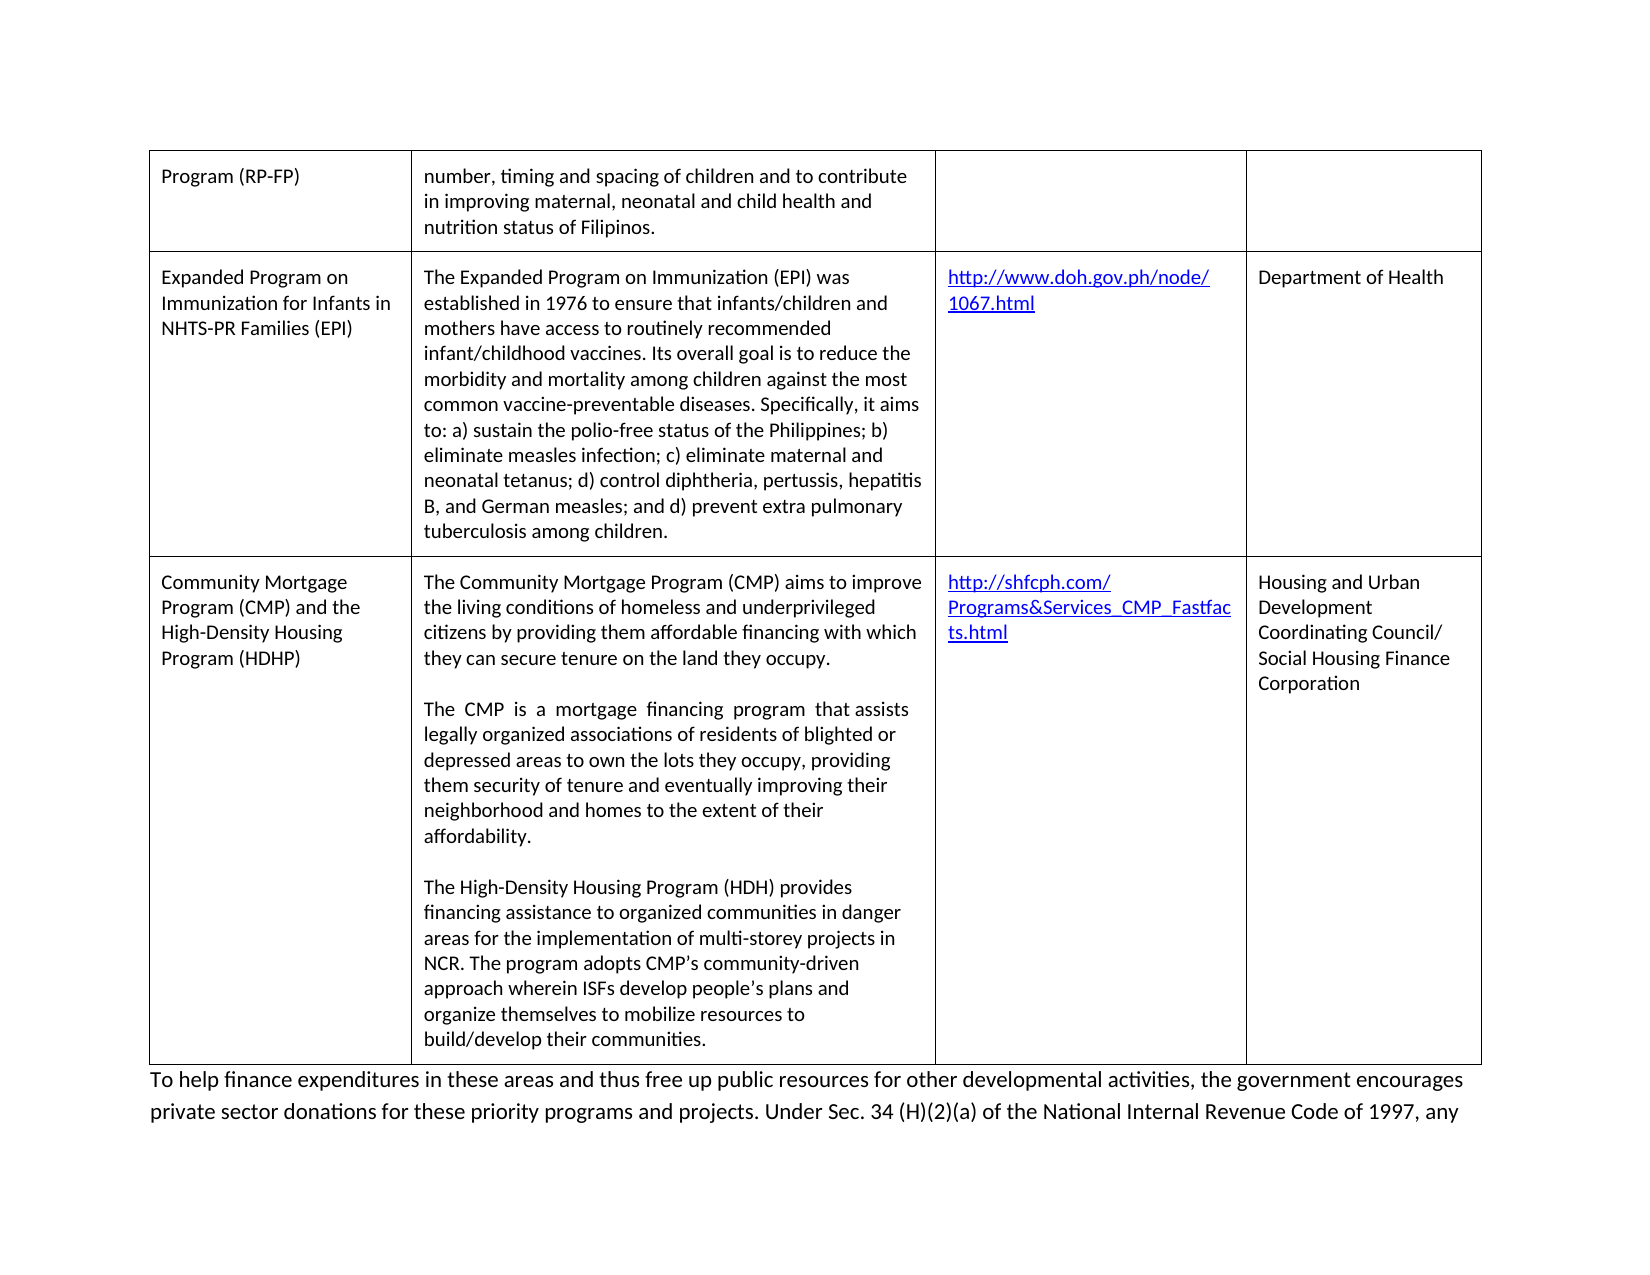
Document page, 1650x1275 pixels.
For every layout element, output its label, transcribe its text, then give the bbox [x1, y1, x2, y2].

table_cell Community Mortgage Program (CMP) and the High-Density Housing Program (HDHP) [150, 557, 411, 1064]
table_cell The Community Mortgage Program (CMP) aims to improve the living conditions of homeless and underprivileged citizens by providing them affordable financing with which they can secure tenure on the land they occupy. The CMP is a mortgage financing program that assists legally organized associations of residents of blighted or depressed areas to own the lots they occupy, providing them security of tenure and eventually improving their neighborhood and homes to the extent of their affordability. The High-Density Housing Program (HDH) provides financing assistance to organized communities in danger areas for the implementation of multi-storey projects in NCR. The program adopts CMP’s community-driven approach wherein ISFs develop people’s plans and organize themselves to mobilize resources to build/develop their communities. [412, 557, 935, 1064]
table_cell http://shfcph.com/Programs&Services_CMP_Fastfacts.html [936, 557, 1246, 1064]
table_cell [150, 151, 411, 251]
table_cell The Expanded Program on Immunization (EPI) was established in 1976 to ensure that infants/children and mothers have access to routinely recommended infant/childhood vaccines. Its overall goal is to reduce the morbidity and mortality among children against the most common vaccine-preventable diseases. Specifically, it aims to: a) sustain the polio-free status of the Philippines; b) eliminate measles infection; c) eliminate maternal and neonatal tetanus; d) control diphtheria, pertussis, hepatitis B, and German measles; and d) prevent extra pulmonary tuberculosis among children. [412, 252, 935, 556]
table_cell Housing and Urban Development Coordinating Council/ Social Housing Finance Corporation [1247, 557, 1481, 1064]
table_cell Department of Health [1247, 252, 1481, 556]
table_cell Expanded Program on Immunization for Infants in NHTS-PR Families (EPI) [150, 252, 411, 556]
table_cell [1247, 151, 1481, 251]
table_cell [412, 151, 935, 251]
table_cell http://www.doh.gov.ph/node/1067.html [936, 252, 1246, 556]
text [150, 1065, 1500, 1125]
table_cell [936, 151, 1246, 251]
